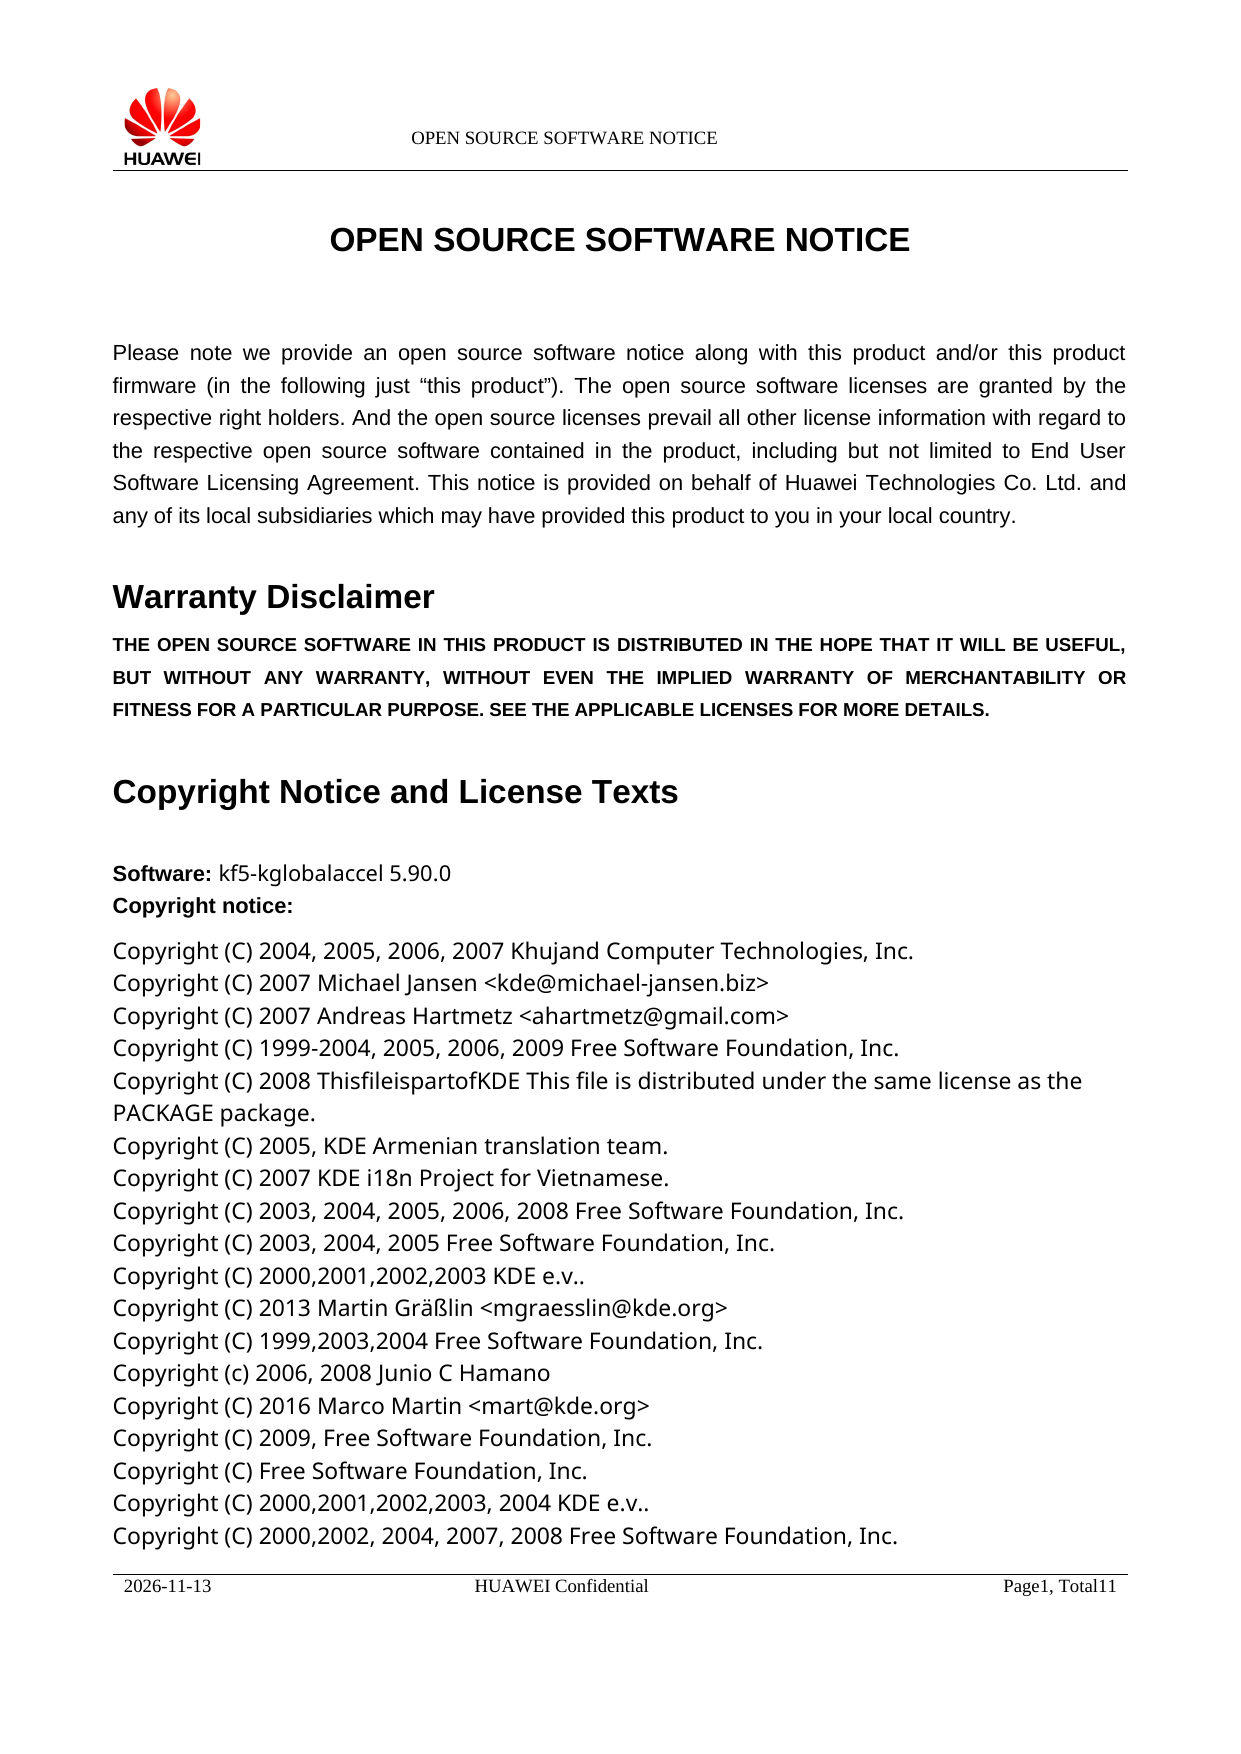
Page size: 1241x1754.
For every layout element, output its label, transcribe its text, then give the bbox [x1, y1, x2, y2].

text Copyright Notice and License Texts [112, 759, 1128, 824]
text The open source software in this product is distributed in the hope that it will be useful, but WITHOUT ANY WARRANTY, without even the implied warranty of MERCHANTABILITY or FITNESS FOR A PARTICULAR PURPOSE. See the applicable licenses for more details. [112, 629, 1128, 726]
text Warranty Disclaimer [112, 564, 1128, 629]
text Please note we provide an open source software notice along with this product and/or this product firmware (in the following just “this product”). The open source software licenses are granted by the respective right holders. And the open source licenses prevail all other license information with regard to the respective open source software contained in the product, including but not limited to End User Software Licensing Agreement. This notice is provided on behalf of Huawei Technologies Co. Ltd. and any of its local subsidiaries which may have provided this product to you in your local country. [112, 336, 1128, 531]
text OPEN SOURCE SOFTWARE NOTICE [112, 206, 1128, 271]
text Copyright notice: [112, 889, 1128, 921]
picture [124, 88, 201, 165]
title Software: kf5-kglobalaccel 5.90.0 [112, 856, 1128, 889]
